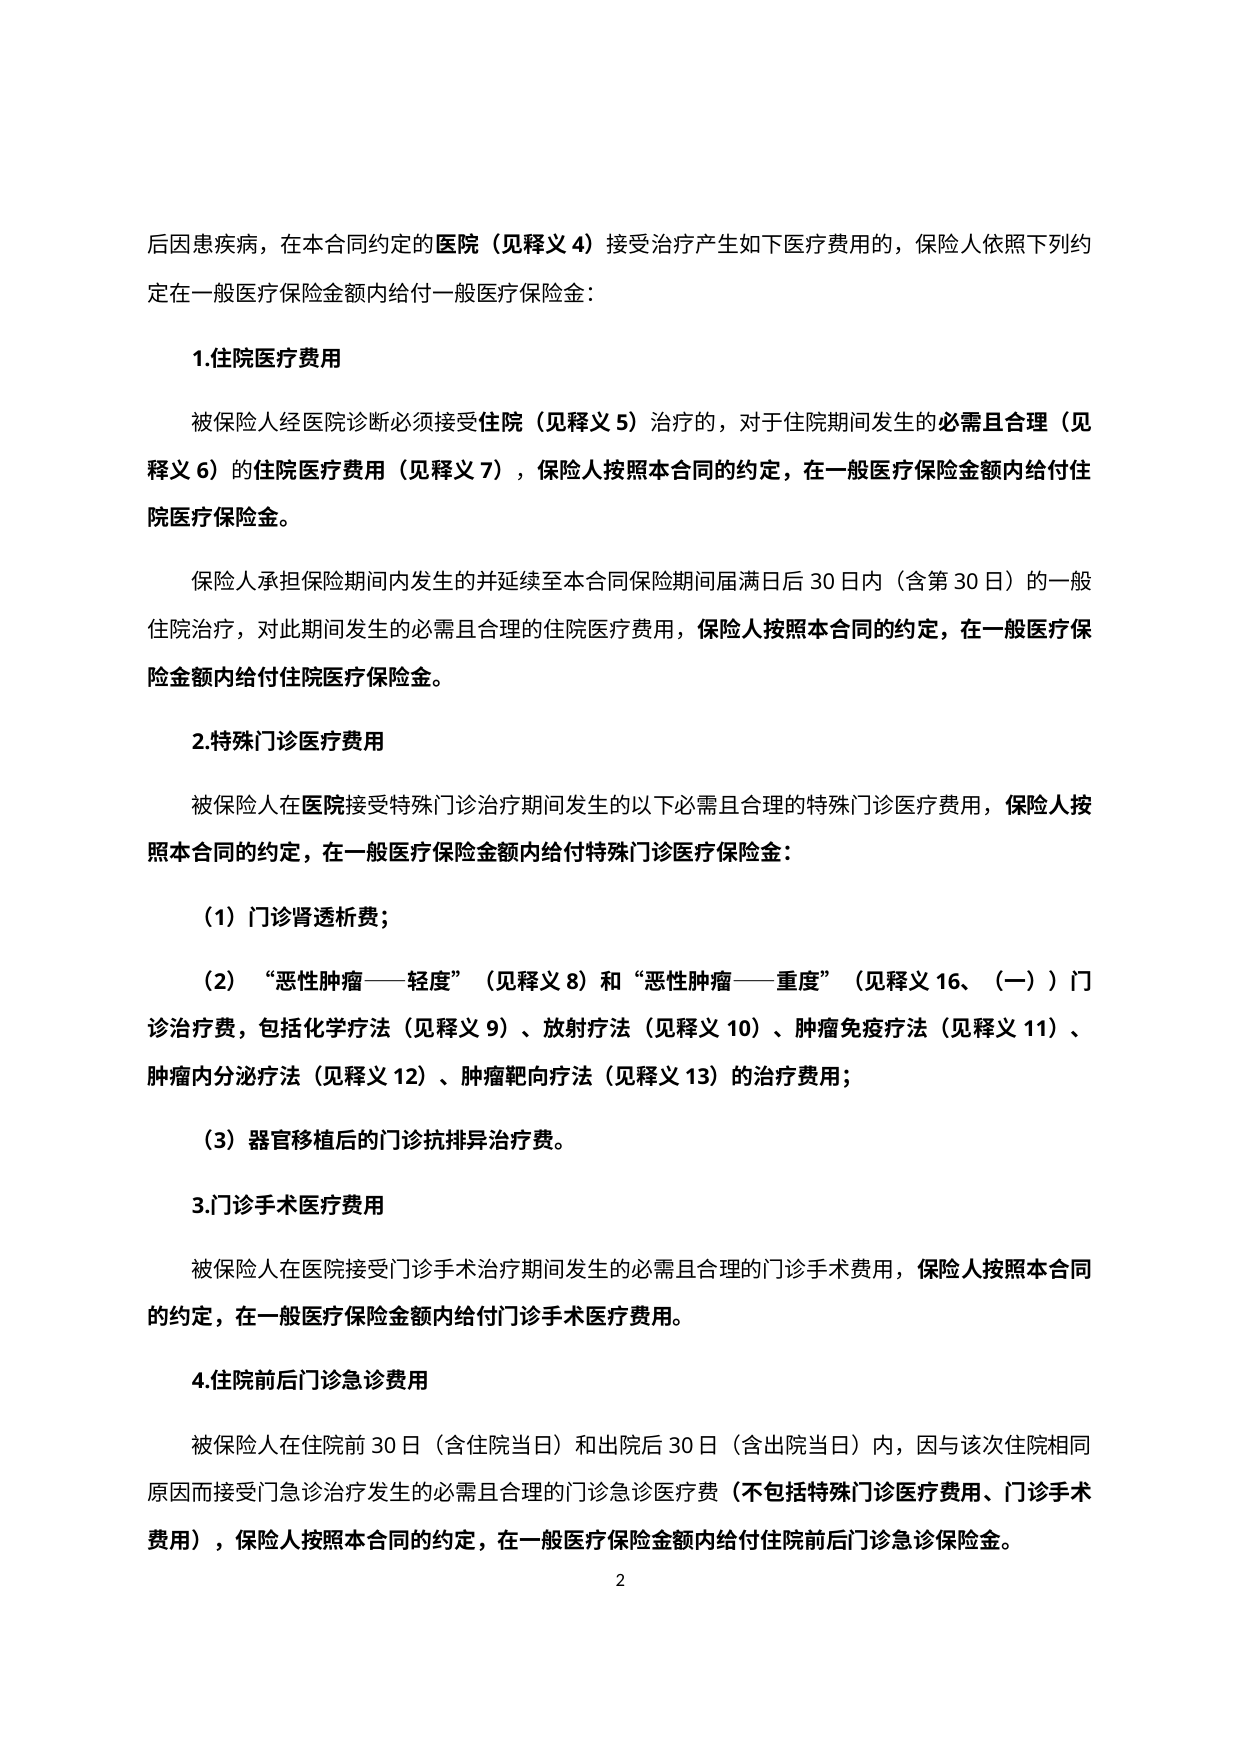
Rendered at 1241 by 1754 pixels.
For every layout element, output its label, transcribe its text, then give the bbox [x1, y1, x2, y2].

text （1）门诊肾透析费； [148, 899, 1093, 931]
text 被保险人在医院接受特殊门诊治疗期间发生的以下必需且合理的特殊门诊医疗费用，保险人按照本合同的约定，在一般医疗保险金额内给付特殊门诊医疗保险金： [148, 788, 1093, 867]
text 保险人承担保险期间内发生的并延续至本合同保险期间届满日后30日内（含第30日）的一般住院治疗，对此期间发生的必需且合理的住院医疗费用，保险人按照本合同的约定，在一般医疗保险金额内给付住院医疗保险金。 [148, 564, 1093, 691]
text 4.住院前后门诊急诊费用 [148, 1363, 1093, 1395]
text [148, 227, 1093, 308]
text 被保险人经医院诊断必须接受住院（见释义5）治疗的，对于住院期间发生的必需且合理（见释义6）的住院医疗费用（见释义7），保险人按照本合同的约定，在一般医疗保险金额内给付住院医疗保险金。 [148, 405, 1093, 532]
text 3.门诊手术医疗费用 [148, 1188, 1093, 1219]
text （2） “恶性肿瘤——轻度”（见释义8）和“恶性肿瘤——重度”（见释义16、（一））门诊治疗费，包括化学疗法（见释义9）、放射疗法（见释义10）、肿瘤免疫疗法（见释义11）、肿瘤内分泌疗法（见释义12）、肿瘤靶向疗法（见释义13）的治疗费用； [148, 964, 1093, 1091]
text 被保险人在住院前30日（含住院当日）和出院后30日（含出院当日）内，因与该次住院相同原因而接受门急诊治疗发生的必需且合理的门诊急诊医疗费（不包括特殊门诊医疗费用、门诊手术费用），保险人按照本合同的约定，在一般医疗保险金额内给付住院前后门诊急诊保险金。 [148, 1428, 1093, 1554]
text 被保险人在医院接受门诊手术治疗期间发生的必需且合理的门诊手术费用，保险人按照本合同的约定，在一般医疗保险金额内给付门诊手术医疗费用。 [148, 1252, 1093, 1331]
text 1.住院医疗费用 [148, 341, 1093, 372]
text （3）器官移植后的门诊抗排异治疗费。 [148, 1123, 1093, 1155]
text 2.特殊门诊医疗费用 [148, 724, 1093, 755]
